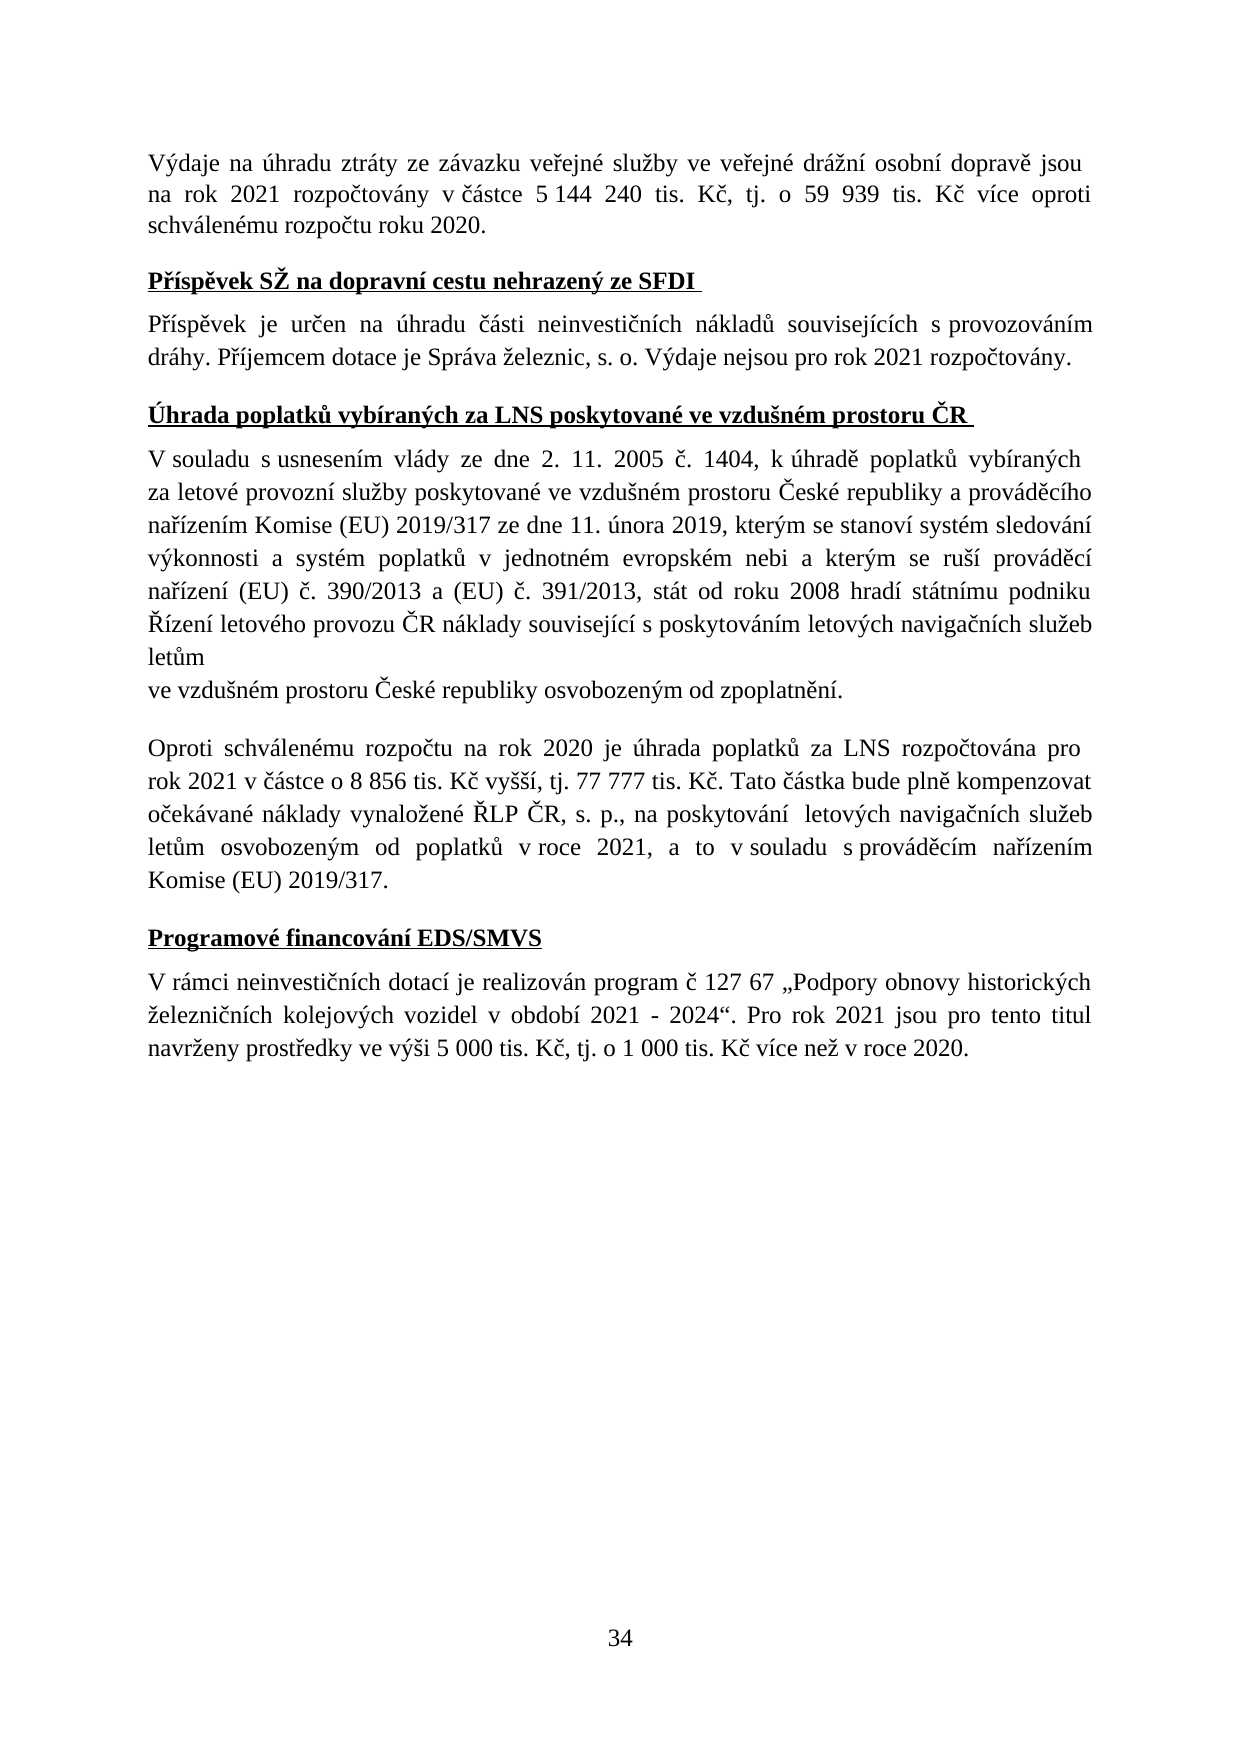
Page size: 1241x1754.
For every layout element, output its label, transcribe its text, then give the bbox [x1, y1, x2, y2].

subtitle Úhrada poplatků vybíraných za LNS poskytované ve vzdušném prostoru ČR [148, 400, 1093, 429]
text V souladu s usnesením vlády ze dne 2. 11. 2005 č. 1404, k úhradě poplatků vybíraných za letové provozní služby poskytované ve vzdušném prostoru České republiky a prováděcího nařízením Komise (EU) 2019/317 ze dne 11. února 2019, kterým se stanoví systém sledování výkonnosti a systém poplatků v jednotném evropském nebi a kterým se ruší prováděcí nařízení (EU) č. 390/2013 a (EU) č. 391/2013, stát od roku 2008 hradí státnímu podniku Řízení letového provozu ČR náklady související s poskytováním letových navigačních služeb letům ve vzdušném prostoru České republiky osvobozeným od zpoplatnění. [148, 444, 1093, 704]
text V rámci neinvestičních dotací je realizován program č 127 67 „Podpory obnovy historických železničních kolejových vozidel v období 2021 - 2024“. Pro rok 2021 jsou pro tento titul navrženy prostředky ve výši 5 000 tis. Kč, tj. o 1 000 tis. Kč více než v roce 2020. [148, 967, 1093, 1061]
subtitle Programové financování EDS/SMVS [148, 923, 1093, 952]
subtitle Příspěvek SŽ na dopravní cestu nehrazený ze SFDI [148, 266, 1093, 294]
text Příspěvek je určen na úhradu části neinvestičních nákladů souvisejících s provozováním dráhy. Příjemcem dotace je Správa železnic, s. o. Výdaje nejsou pro rok 2021 rozpočtovány. [148, 309, 1093, 371]
text Výdaje na úhradu ztráty ze závazku veřejné služby ve veřejné drážní osobní dopravě jsou na rok 2021 rozpočtovány v částce 5 144 240 tis. Kč, tj. o 59 939 tis. Kč více oproti schválenému rozpočtu roku 2020. [148, 148, 1093, 238]
text Oproti schválenému rozpočtu na rok 2020 je úhrada poplatků za LNS rozpočtována pro rok 2021 v částce o 8 856 tis. Kč vyšší, tj. 77 777 tis. Kč. Tato částka bude plně kompenzovat očekávané náklady vynaložené ŘLP ČR, s. p., na poskytování letových navigačních služeb letům osvobozeným od poplatků v roce 2021, a to v souladu s prováděcím nařízením Komise (EU) 2019/317. [148, 733, 1093, 894]
